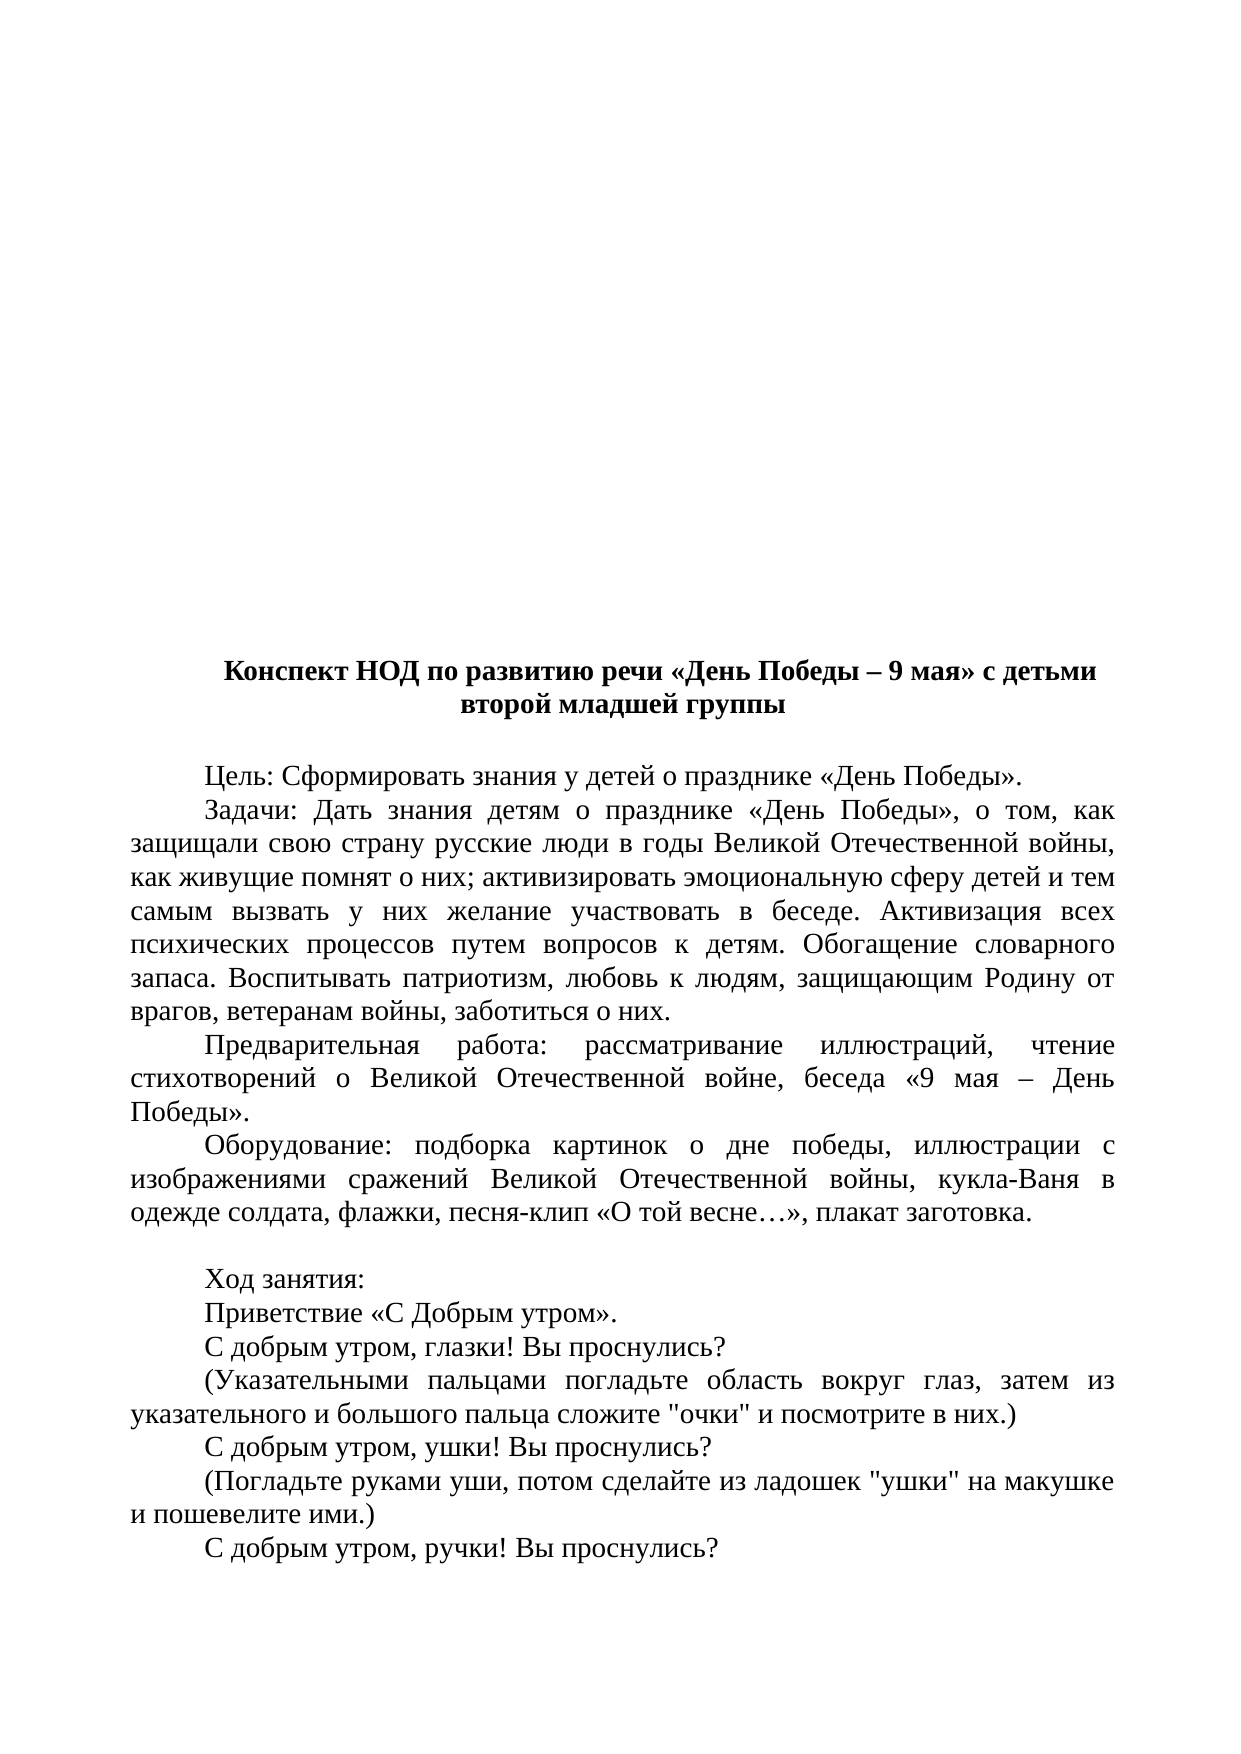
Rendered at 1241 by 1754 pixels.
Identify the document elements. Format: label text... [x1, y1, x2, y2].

text Цель: Сформировать знания у детей о празднике «День Победы». [130, 758, 1116, 792]
text Ход занятия: [130, 1262, 1116, 1295]
text Приветствие «С Добрым утром». [130, 1295, 1116, 1329]
text С добрым утром, ручки! Вы проснулись? [130, 1530, 1116, 1563]
text Предварительная работа: рассматривание иллюстраций, чтение стихотворений о Великой Отечественной войне, беседа «9 мая – День Победы». [130, 1027, 1116, 1127]
text Задачи: Дать знания детям о празднике «День Победы», о том, как защищали свою страну русские люди в годы Великой Отечественной войны, как живущие помнят о них; активизировать эмоциональную сферу детей и тем самым вызвать у них желание участвовать в беседе. Активизация всех психических процессов путем вопросов к детям. Обогащение словарного запаса. Воспитывать патриотизм, любовь к людям, защищающим Родину от врагов, ветеранам войны, заботиться о них. [130, 792, 1116, 1027]
text Оборудование: подборка картинок о дне победы, иллюстрации с изображениями сражений Великой Отечественной войны, кукла-Ваня в одежде солдата, флажки, песня-клип «О той весне…», плакат заготовка. [130, 1127, 1116, 1228]
text С добрым утром, глазки! Вы проснулись? [130, 1329, 1116, 1362]
text (Погладьте руками уши, потом сделайте из ладошек "ушки" на макушке и пошевелите ими.) [130, 1463, 1116, 1530]
subtitle Конспект НОД по развитию речи «День Победы – 9 мая» с детьми второй младшей группы [130, 653, 1116, 720]
text С добрым утром, ушки! Вы проснулись? [130, 1429, 1116, 1463]
text (Указательными пальцами погладьте область вокруг глаз, затем из указательного и большого пальца сложите "очки" и посмотрите в них.) [130, 1362, 1116, 1429]
